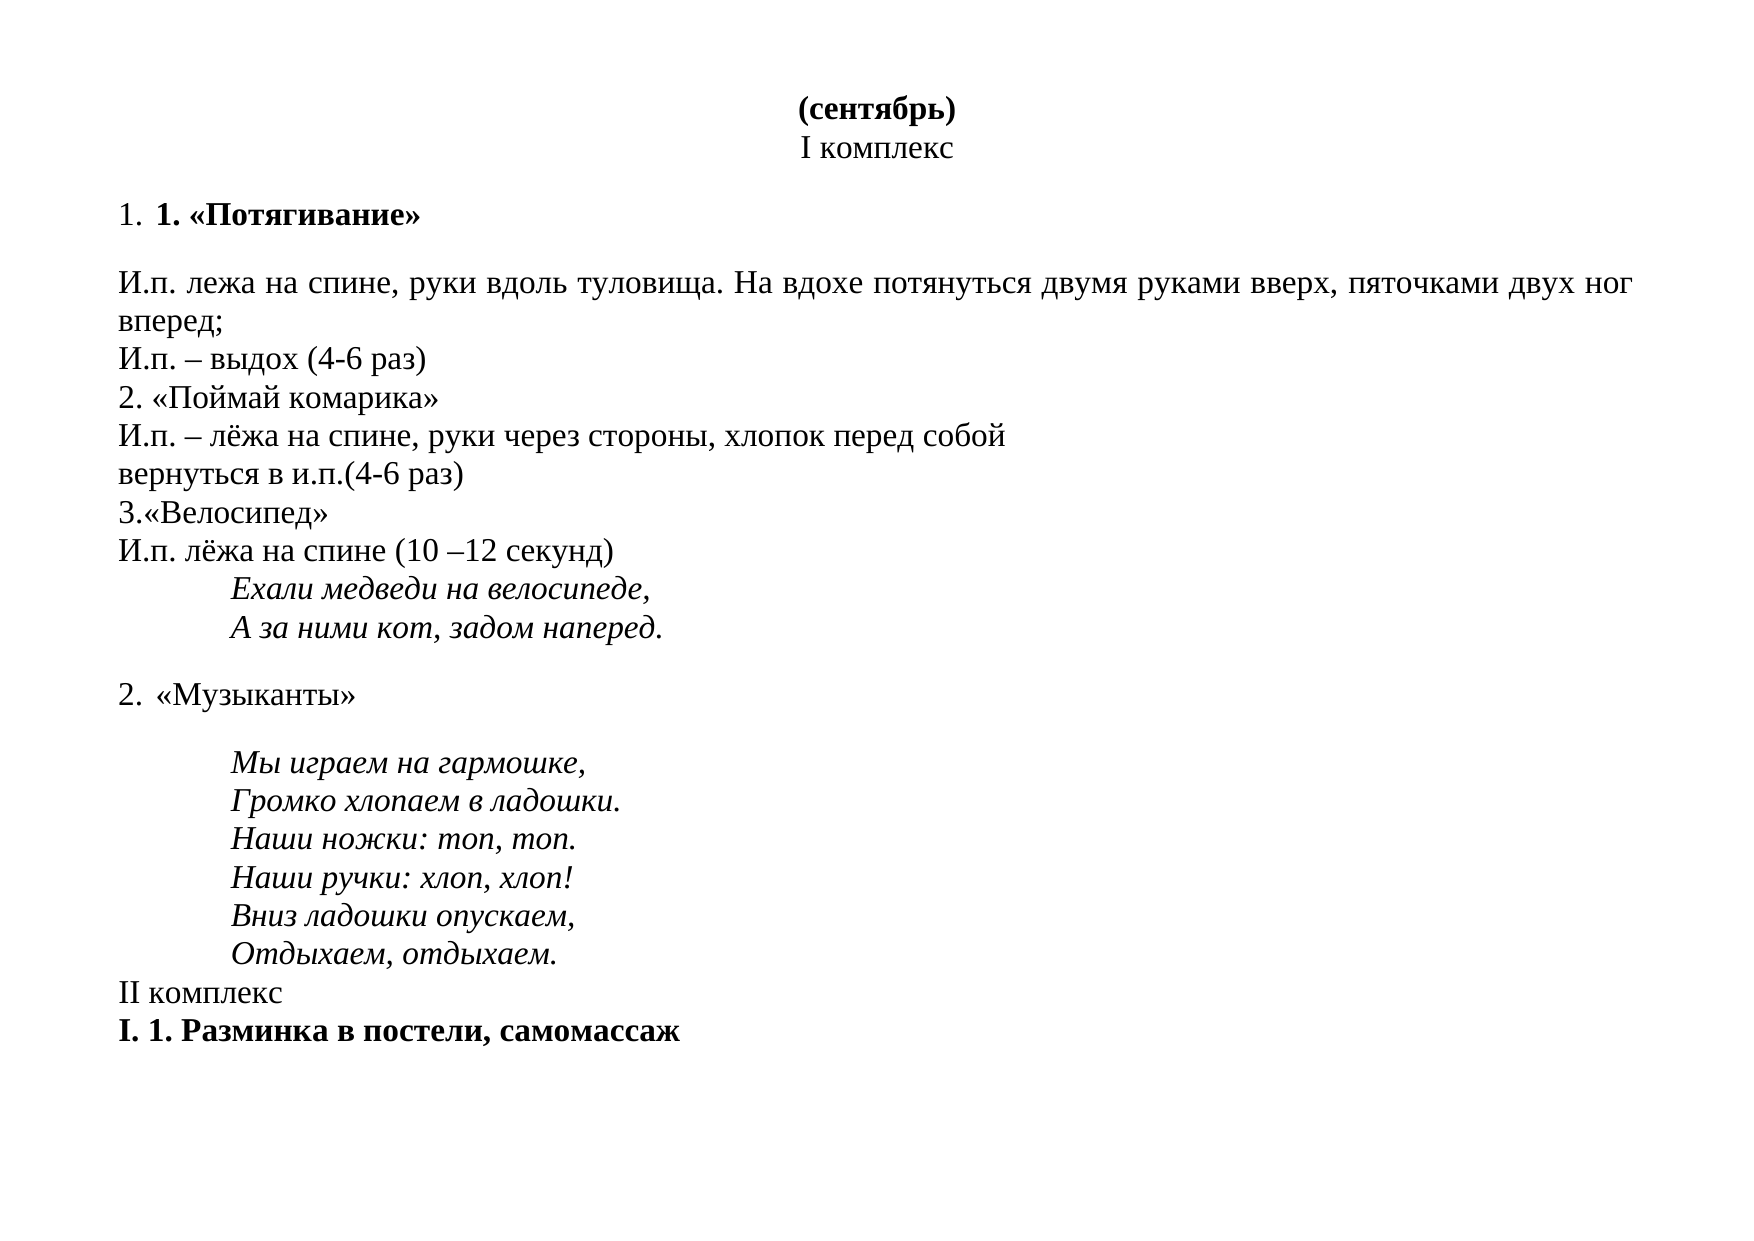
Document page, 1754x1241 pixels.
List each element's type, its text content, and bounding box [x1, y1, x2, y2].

text Громко хлопаем в ладошки. [231, 780, 1636, 818]
text Вниз ладошки опускаем, [231, 895, 1636, 933]
text И.п. лёжа на спине (10 –12 секунд) [118, 530, 1636, 568]
text I. 1. Разминка в постели, самомассаж [118, 1010, 1636, 1048]
text 3.«Велосипед» [118, 492, 1636, 530]
text 2. «Поймай комарика» [118, 377, 1636, 415]
list «Музыканты» [118, 674, 1636, 713]
text А за ними кот, задом наперед. [231, 607, 1636, 645]
list 1. «Потягивание» [118, 194, 1636, 233]
text II комплекс [118, 972, 1636, 1010]
text Мы играем на гармошке, [231, 742, 1636, 780]
text Наши ножки: топ, топ. [231, 818, 1636, 857]
text I комплекс [118, 127, 1636, 165]
text И.п. лежа на спине, руки вдоль туловища. На вдохе потянуться двумя руками вверх, пяточками двух ног вперед; [118, 262, 1636, 338]
text И.п. – лёжа на спине, руки через стороны, хлопок перед собой [118, 415, 1636, 453]
text Ехали медведи на велосипеде, [231, 568, 1636, 607]
text (сентябрь) [118, 88, 1636, 127]
text И.п. – выдох (4-6 раз) [118, 338, 1636, 377]
text вернуться в и.п.(4-6 раз) [118, 453, 1636, 492]
text Отдыхаем, отдыхаем. [231, 933, 1636, 972]
text Наши ручки: хлоп, хлоп! [231, 857, 1636, 895]
